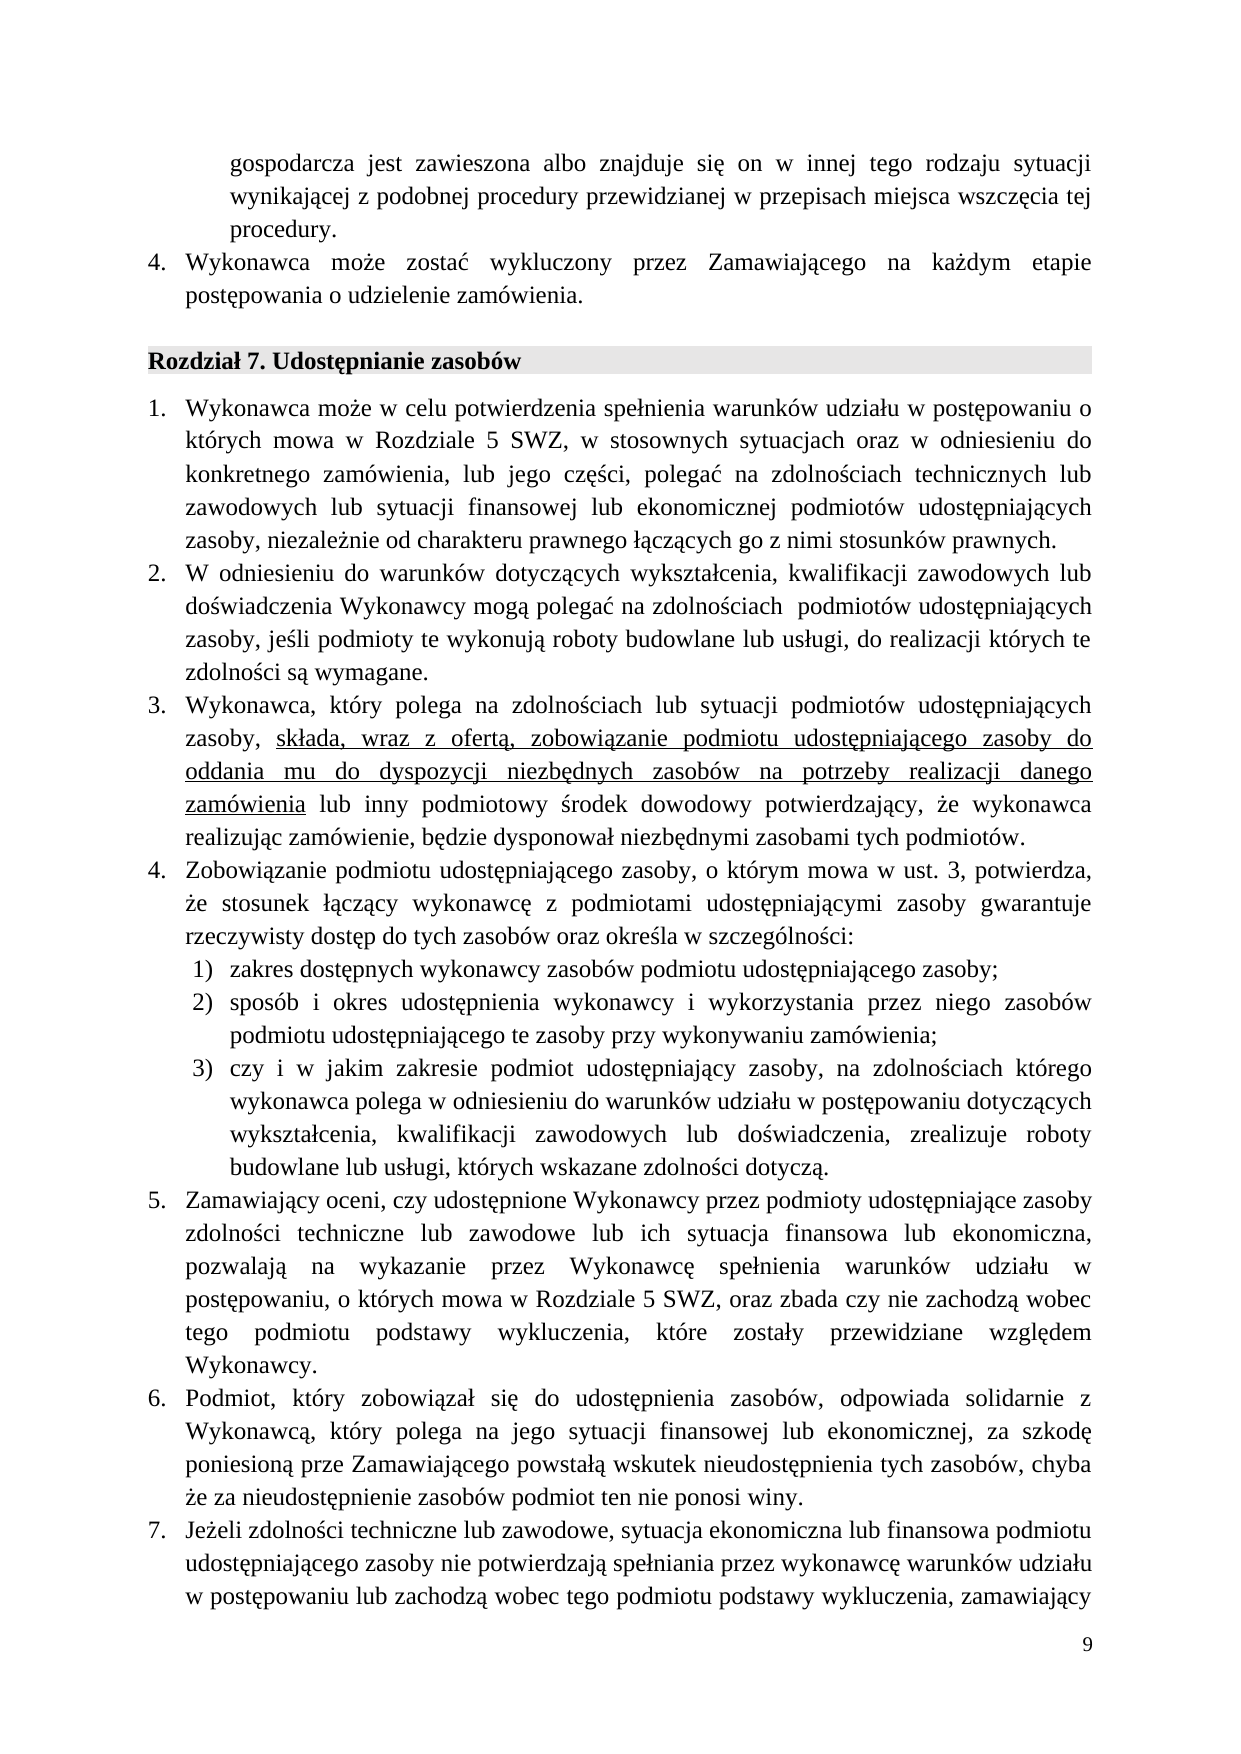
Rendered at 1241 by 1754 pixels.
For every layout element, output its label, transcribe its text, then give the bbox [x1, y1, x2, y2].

list Wykonawca, który polega na zdolnościach lub sytuacji podmiotów udostępniających zasoby, składa, wraz z ofertą, zobowiązanie podmiotu udostępniającego zasoby do oddania mu do dyspozycji niezbędnych zasobów na potrzeby realizacji danego zamówienia lub inny podmiotowy środek dowodowy potwierdzający, że wykonawca realizując zamówienie, będzie dysponował niezbędnymi zasobami tych podmiotów. [148, 690, 1092, 851]
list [148, 1515, 1092, 1610]
subtitle Rozdział 7. Udostępnianie zasobów [148, 346, 1092, 374]
list czy i w jakim zakresie podmiot udostępniający zasoby, na zdolnościach którego wykonawca polega w odniesieniu do warunków udziału w postępowaniu dotyczących wykształcenia, kwalifikacji zawodowych lub doświadczenia, zrealizuje roboty budowlane lub usługi, których wskazane zdolności dotyczą. [192, 1053, 1092, 1181]
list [192, 148, 1092, 242]
list zakres dostępnych wykonawcy zasobów podmiotu udostępniającego zasoby; [192, 954, 1092, 983]
list Zamawiający oceni, czy udostępnione Wykonawcy przez podmioty udostępniające zasoby zdolności techniczne lub zawodowe lub ich sytuacja finansowa lub ekonomiczna, pozwalają na wykazanie przez Wykonawcę spełnienia warunków udziału w postępowaniu, o których mowa w Rozdziale 5 SWZ, oraz zbada czy nie zachodzą wobec tego podmiotu podstawy wykluczenia, które zostały przewidziane względem Wykonawcy. [148, 1185, 1092, 1379]
list Wykonawca może w celu potwierdzenia spełnienia warunków udziału w postępowaniu o których mowa w Rozdziale 5 SWZ, w stosownych sytuacjach oraz w odniesieniu do konkretnego zamówienia, lub jego części, polegać na zdolnościach technicznych lub zawodowych lub sytuacji finansowej lub ekonomicznej podmiotów udostępniających zasoby, niezależnie od charakteru prawnego łączących go z nimi stosunków prawnych. [148, 393, 1092, 553]
list Podmiot, który zobowiązał się do udostępnienia zasobów, odpowiada solidarnie z Wykonawcą, który polega na jego sytuacji finansowej lub ekonomicznej, za szkodę poniesioną prze Zamawiającego powstałą wskutek nieudostępnienia tych zasobów, chyba że za nieudostępnienie zasobów podmiot ten nie ponosi winy. [148, 1383, 1092, 1511]
list Zobowiązanie podmiotu udostępniającego zasoby, o którym mowa w ust. 3, potwierdza, że stosunek łączący wykonawcę z podmiotami udostępniającymi zasoby gwarantuje rzeczywisty dostęp do tych zasobów oraz określa w szczególności: [148, 855, 1092, 950]
list W odniesieniu do warunków dotyczących wykształcenia, kwalifikacji zawodowych lub doświadczenia Wykonawcy mogą polegać na zdolnościach podmiotów udostępniających zasoby, jeśli podmioty te wykonują roboty budowlane lub usługi, do realizacji których te zdolności są wymagane. [148, 558, 1092, 686]
list sposób i okres udostępnienia wykonawcy i wykorzystania przez niego zasobów podmiotu udostępniającego te zasoby przy wykonywaniu zamówienia; [192, 987, 1092, 1049]
list Wykonawca może zostać wykluczony przez Zamawiającego na każdym etapie postępowania o udzielenie zamówienia. [148, 247, 1092, 308]
